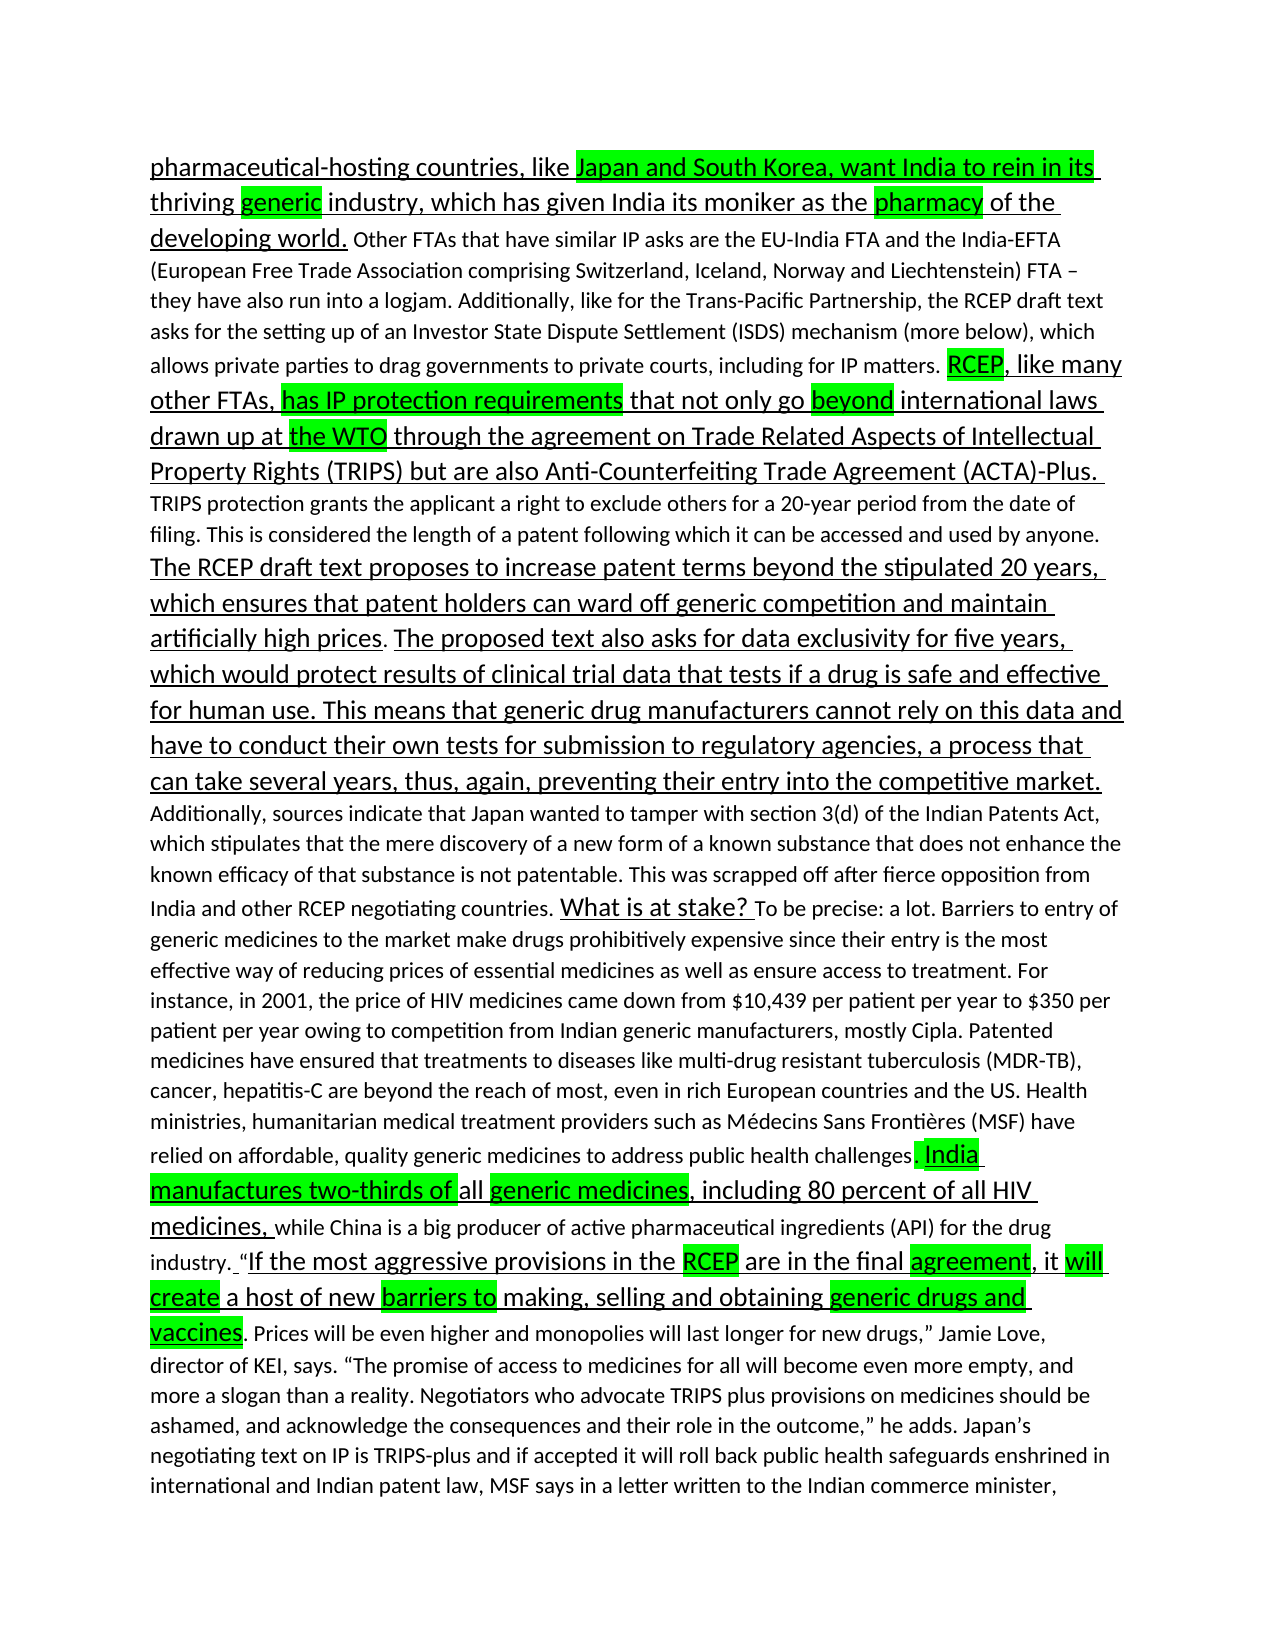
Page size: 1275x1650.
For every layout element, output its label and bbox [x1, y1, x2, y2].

text [150, 150, 1125, 1500]
